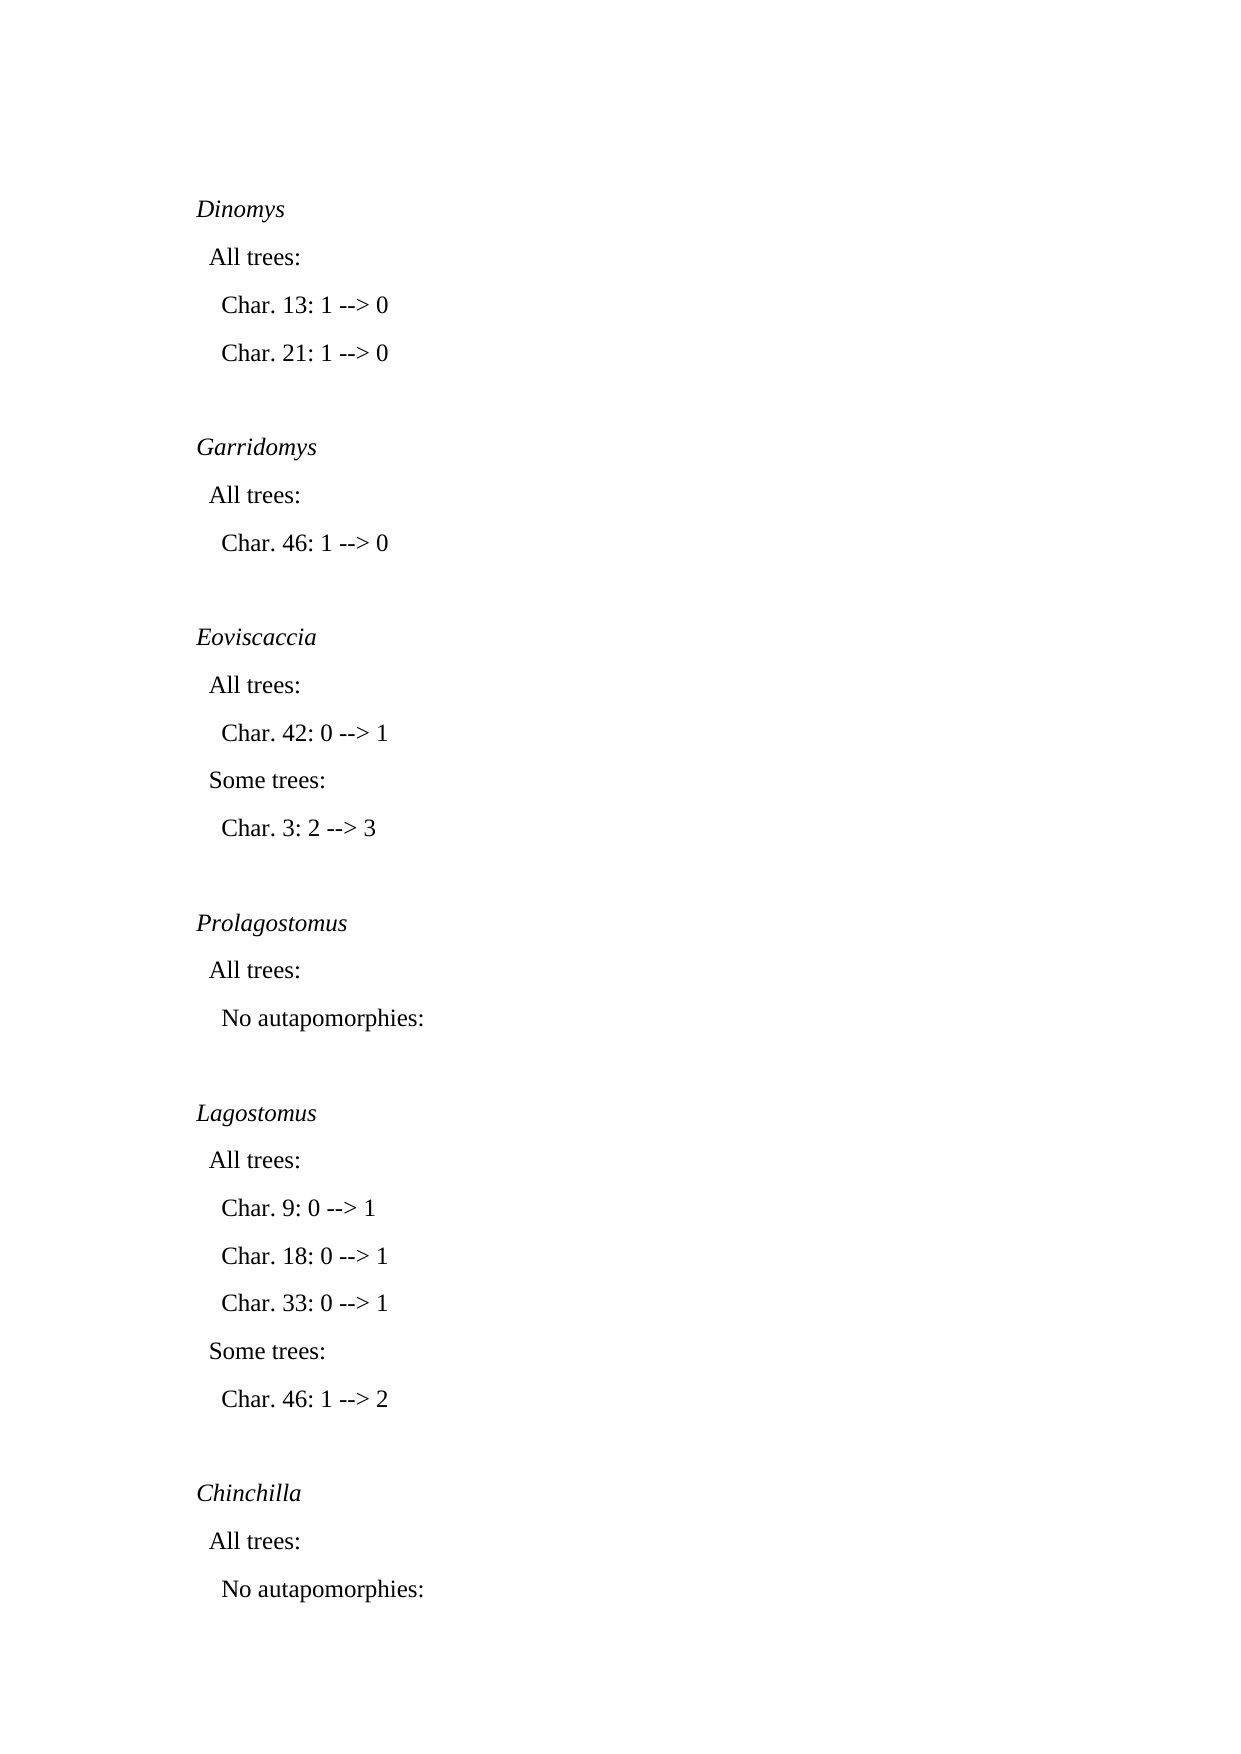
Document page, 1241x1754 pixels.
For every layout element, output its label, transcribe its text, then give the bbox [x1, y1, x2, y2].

text Garridomys [177, 432, 1063, 461]
text Eoviscaccia [177, 622, 1063, 651]
text Char. 18: 0 --> 1 [177, 1241, 1063, 1269]
text Lagostomus [177, 1098, 1063, 1126]
text Char. 46: 1 --> 2 [177, 1384, 1063, 1413]
text All trees: [177, 670, 1063, 699]
text Char. 33: 0 --> 1 [177, 1288, 1063, 1317]
text No autapomorphies: [177, 1574, 1063, 1603]
text All trees: [177, 1526, 1063, 1555]
text All trees: [177, 480, 1063, 509]
text All trees: [177, 955, 1063, 984]
text Char. 42: 0 --> 1 [177, 718, 1063, 746]
text Some trees: [177, 765, 1063, 794]
text Dinomys [177, 194, 1063, 223]
text Char. 46: 1 --> 0 [177, 528, 1063, 556]
text Char. 13: 1 --> 0 [177, 290, 1063, 319]
text All trees: [177, 1145, 1063, 1174]
text No autapomorphies: [177, 1003, 1063, 1032]
text Char. 3: 2 --> 3 [177, 813, 1063, 842]
text Char. 9: 0 --> 1 [177, 1193, 1063, 1222]
text All trees: [177, 242, 1063, 271]
text Char. 21: 1 --> 0 [177, 338, 1063, 366]
text Prolagostomus [177, 908, 1063, 936]
text Some trees: [177, 1336, 1063, 1365]
text Chinchilla [177, 1478, 1063, 1507]
